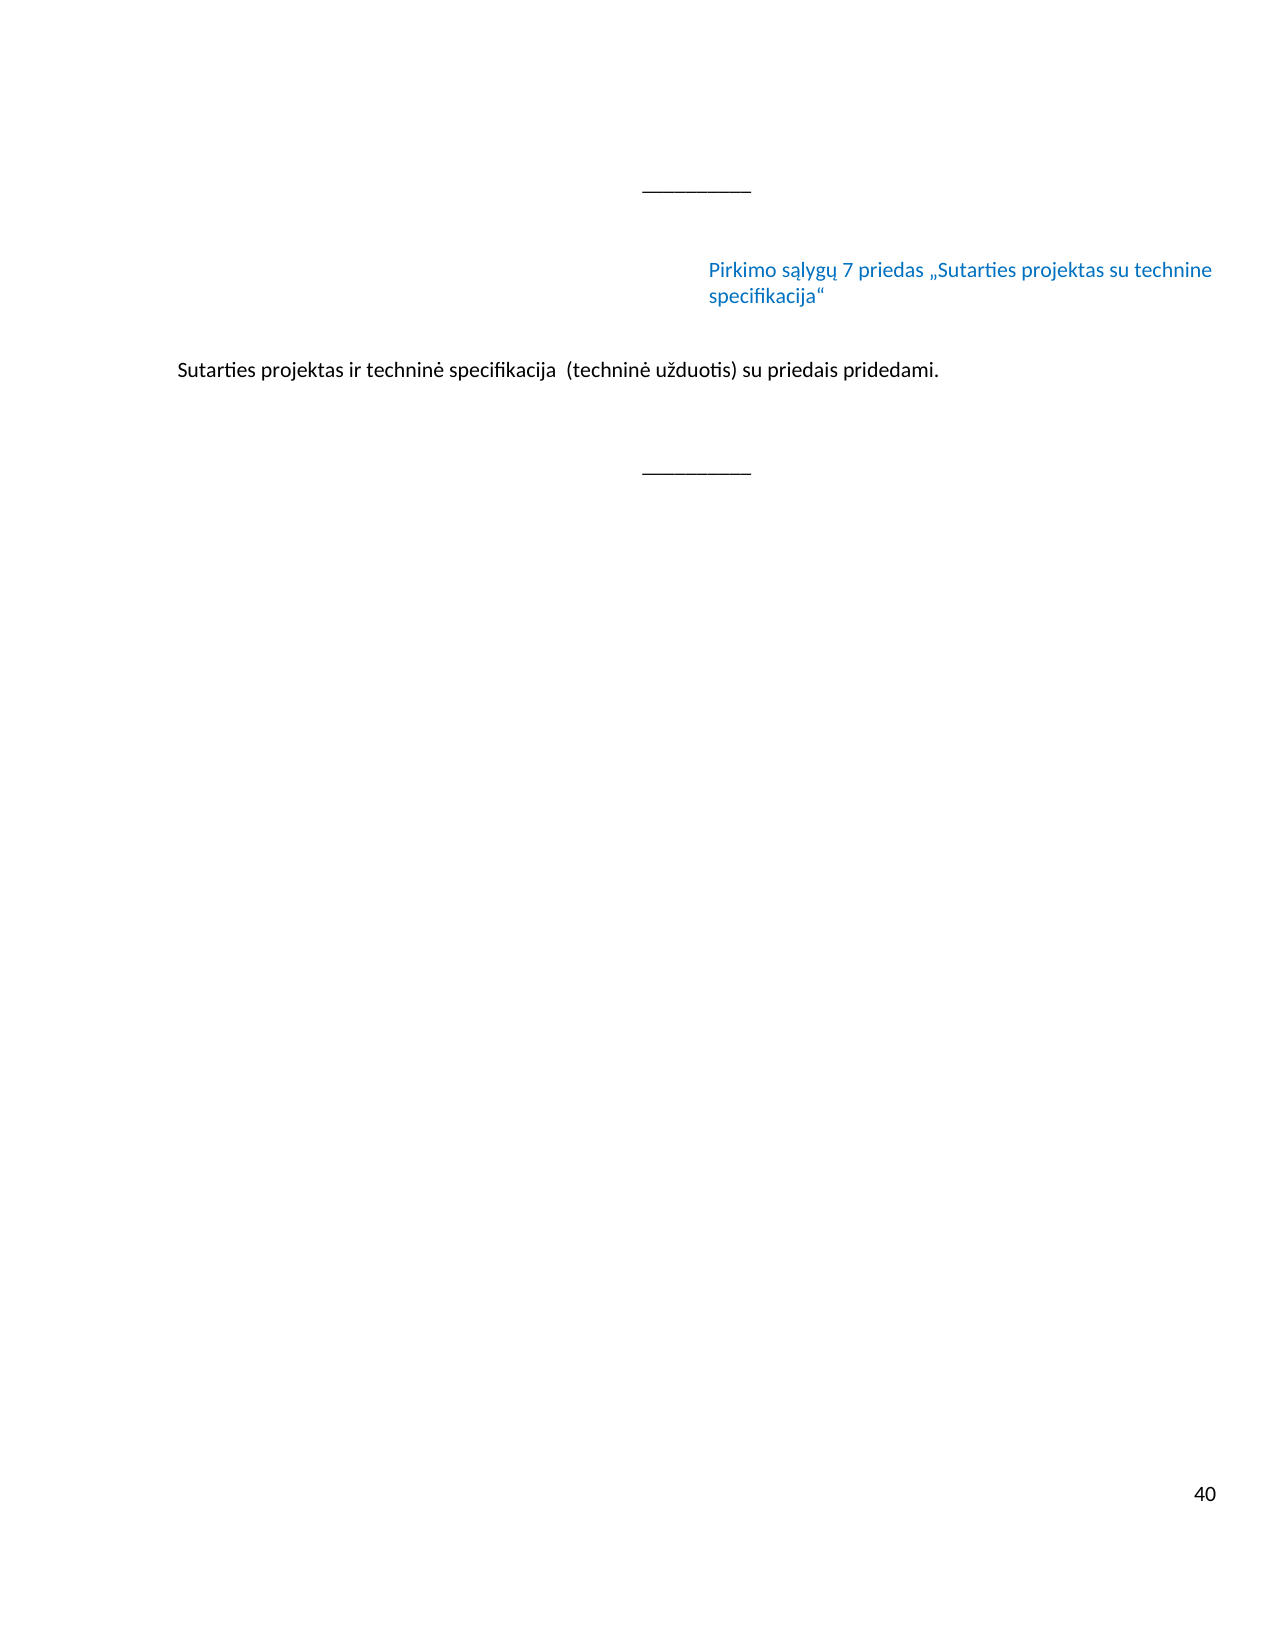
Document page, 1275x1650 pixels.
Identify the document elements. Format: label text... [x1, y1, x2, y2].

text __________ [177, 451, 1216, 478]
text Sutarties projektas ir techninė specifikacija (techninė užduotis) su priedais pridedami. [177, 356, 1216, 383]
text __________ [177, 169, 1216, 196]
subtitle Pirkimo sąlygų 7 priedas „Sutarties projektas su technine specifikacija“ [709, 256, 1216, 309]
